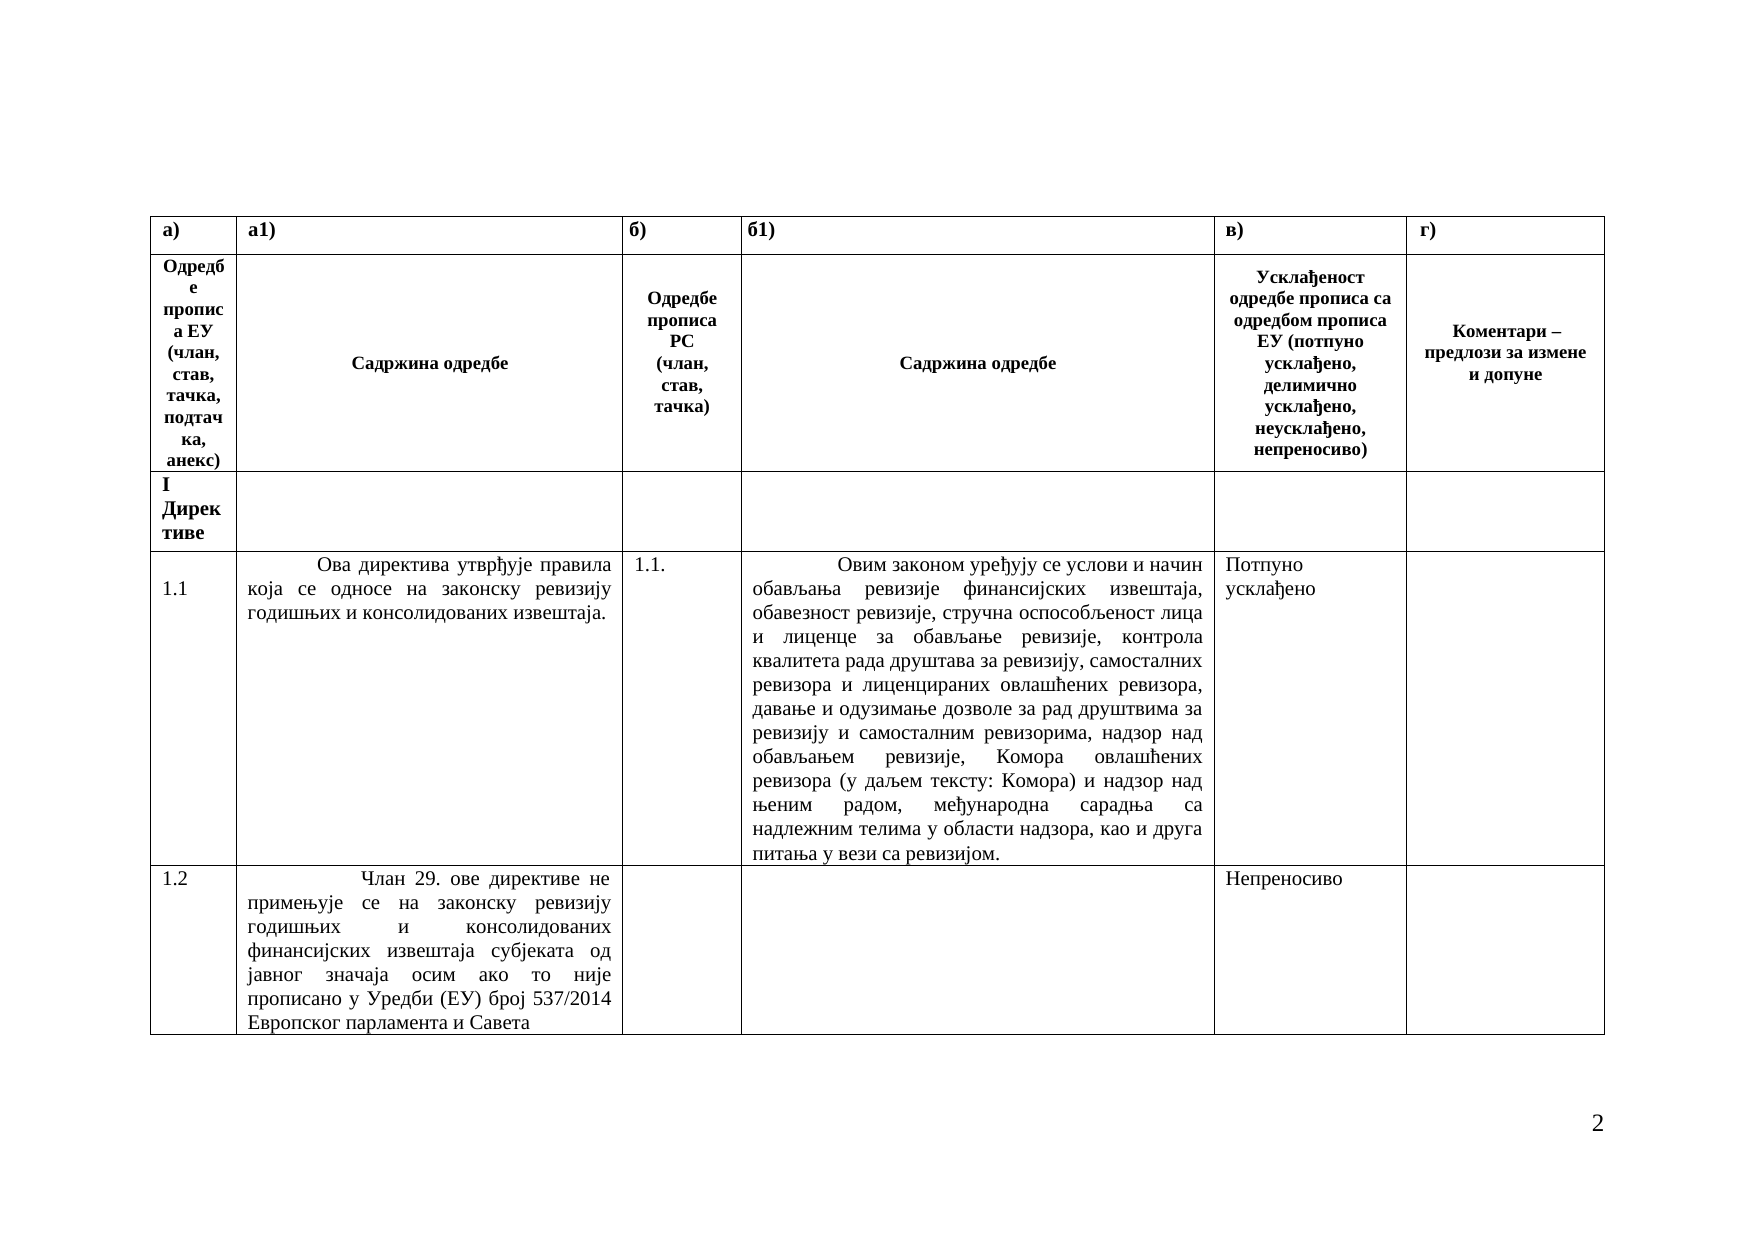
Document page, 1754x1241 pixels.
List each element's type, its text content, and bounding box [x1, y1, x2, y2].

table_cell [1407, 866, 1604, 1034]
table_cell Садржина одредбе [742, 255, 1214, 471]
table_cell [1215, 472, 1406, 551]
table_cell 1.2 [151, 866, 236, 1034]
table_cell [623, 472, 741, 551]
table_cell [623, 866, 741, 1034]
table_header а1) [237, 217, 622, 254]
table_cell 1.1 [151, 552, 236, 864]
table_cell Одредбе прописа РС (члан, став, тачка) [623, 255, 741, 471]
table_cell Потпуно усклађено [1215, 552, 1406, 864]
table_cell [237, 472, 622, 551]
table_cell Овим законом уређују се услови и начин обављања ревизије финансијских извештаја, обавезност ревизије, стручна оспособљеност лица и лиценце за обављање ревизије, контрола квалитета рада друштава за ревизију, самосталних ревизора и лиценцираних овлашћених ревизора, давање и одузимање дозволе за рад друштвима за ревизију и самосталним ревизорима, надзор над обављањем ревизије, Комора овлашћених ревизора (у даљем тексту: Комора) и надзор над њеним радом, међународна сарадња са надлежним телима у области надзора, као и друга питања у вези са ревизијом. [742, 552, 1214, 864]
table_header в) [1215, 217, 1406, 254]
table_cell 1.1. [623, 552, 741, 864]
table_cell Непреносиво [1215, 866, 1406, 1034]
table_cell [1407, 552, 1604, 864]
table_cell [742, 472, 1214, 551]
table_cell Садржина одредбе [237, 255, 622, 471]
table_cell I Директиве [151, 472, 236, 551]
table_header г) [1407, 217, 1604, 254]
table_cell [742, 866, 1214, 1034]
table_cell [1407, 472, 1604, 551]
table_cell Члан 29. ове директиве не примењује се на законску ревизију годишњих и консолидованих финансијских извештаја субјеката од јавног значаја осим ако то није прописано у Уредби (ЕУ) број 537/2014 Европског парламента и Савета [237, 866, 622, 1034]
table_cell Одредбе прописа ЕУ (члан, став, тачка, подтачка, анекс) [151, 255, 236, 471]
table_header б1) [742, 217, 1214, 254]
table_cell Усклађеност одредбе прописа са одредбом прописа ЕУ (потпуно усклађено, делимично усклађено, неусклађено, непреносиво) [1215, 255, 1406, 471]
table_cell Коментари – предлози за измене и допуне [1407, 255, 1604, 471]
table_header а) [151, 217, 236, 254]
table_header б) [623, 217, 741, 254]
table_cell Ова директива утврђује правила која се односе на законску ревизију годишњих и консолидованих извештаја. [237, 552, 622, 864]
